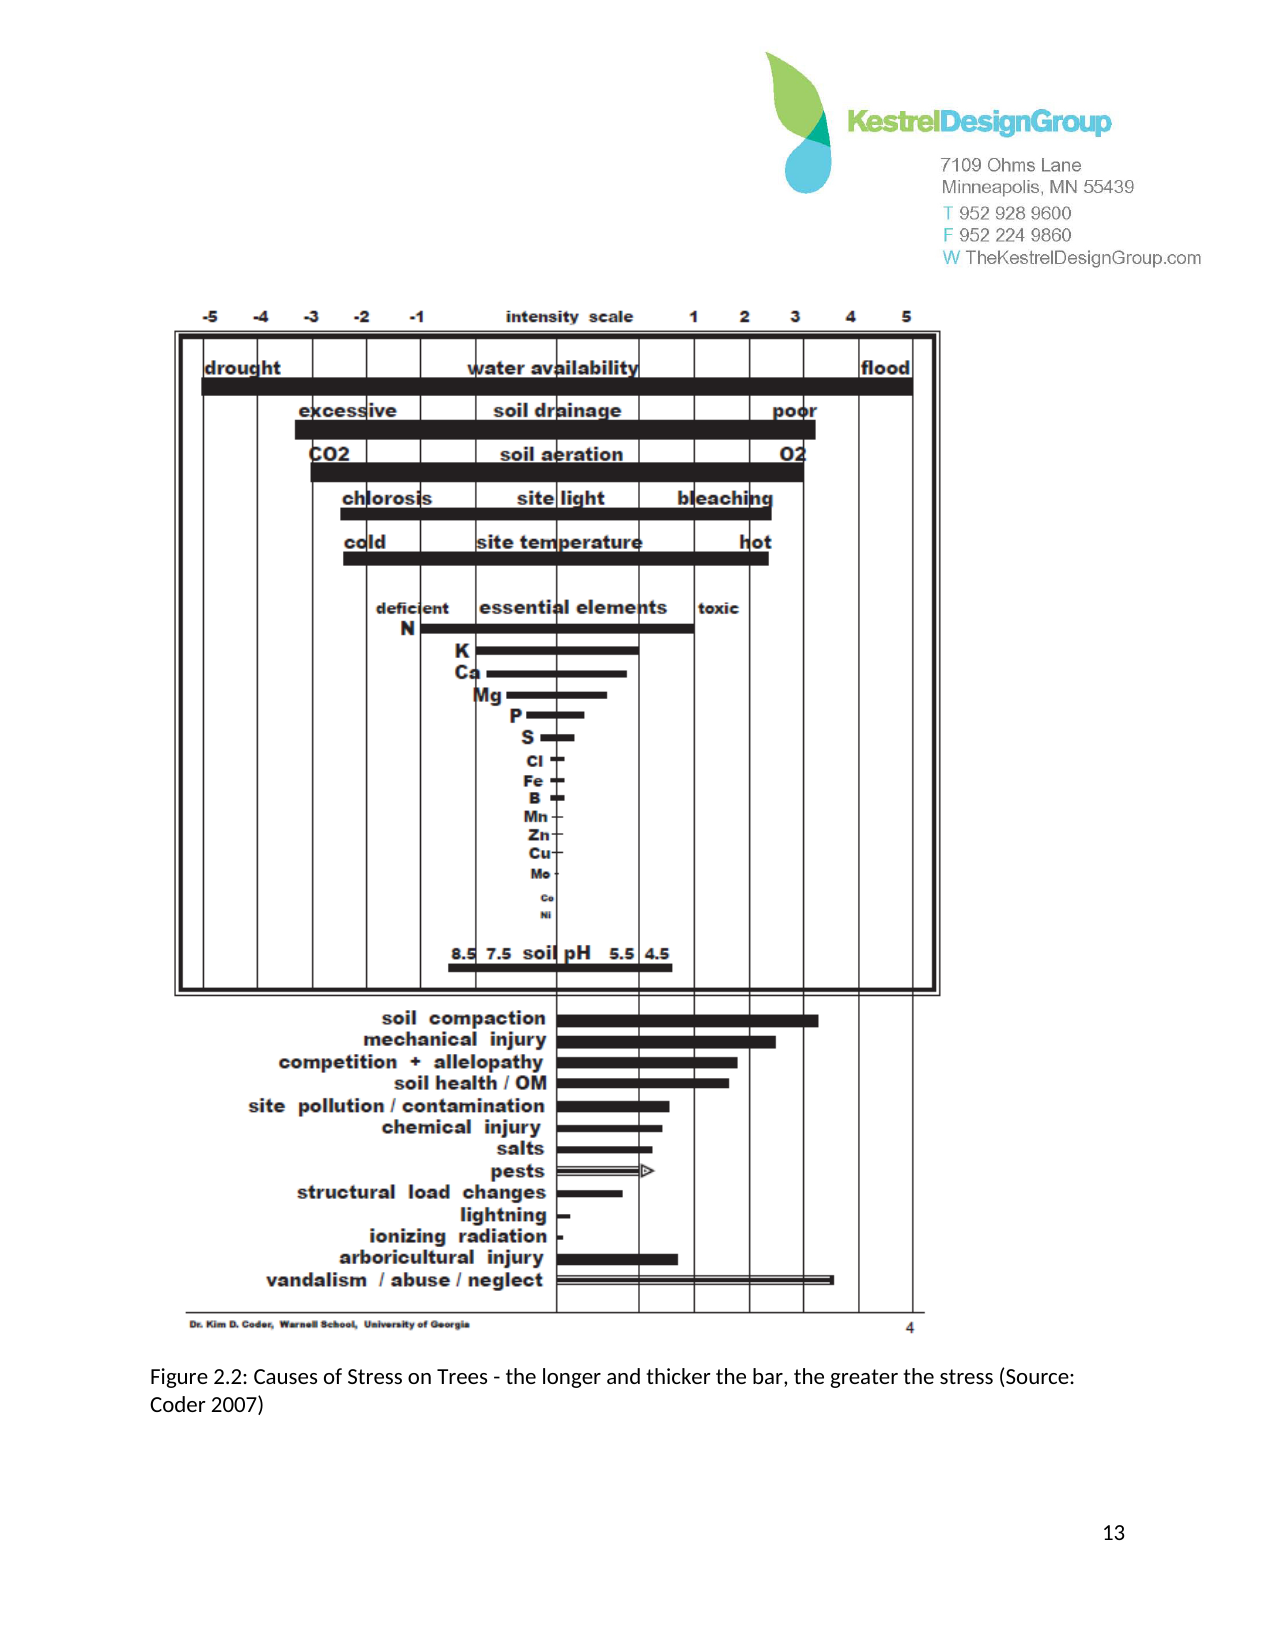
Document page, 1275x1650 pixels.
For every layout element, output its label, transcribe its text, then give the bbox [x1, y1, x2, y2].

picture [150, 300, 969, 1335]
picture [757, 44, 1210, 274]
list Figure 2.2: Causes of Stress on Trees - the longer and thicker the bar, the greater the stress (Source: Coder 2007) [150, 1362, 1125, 1418]
